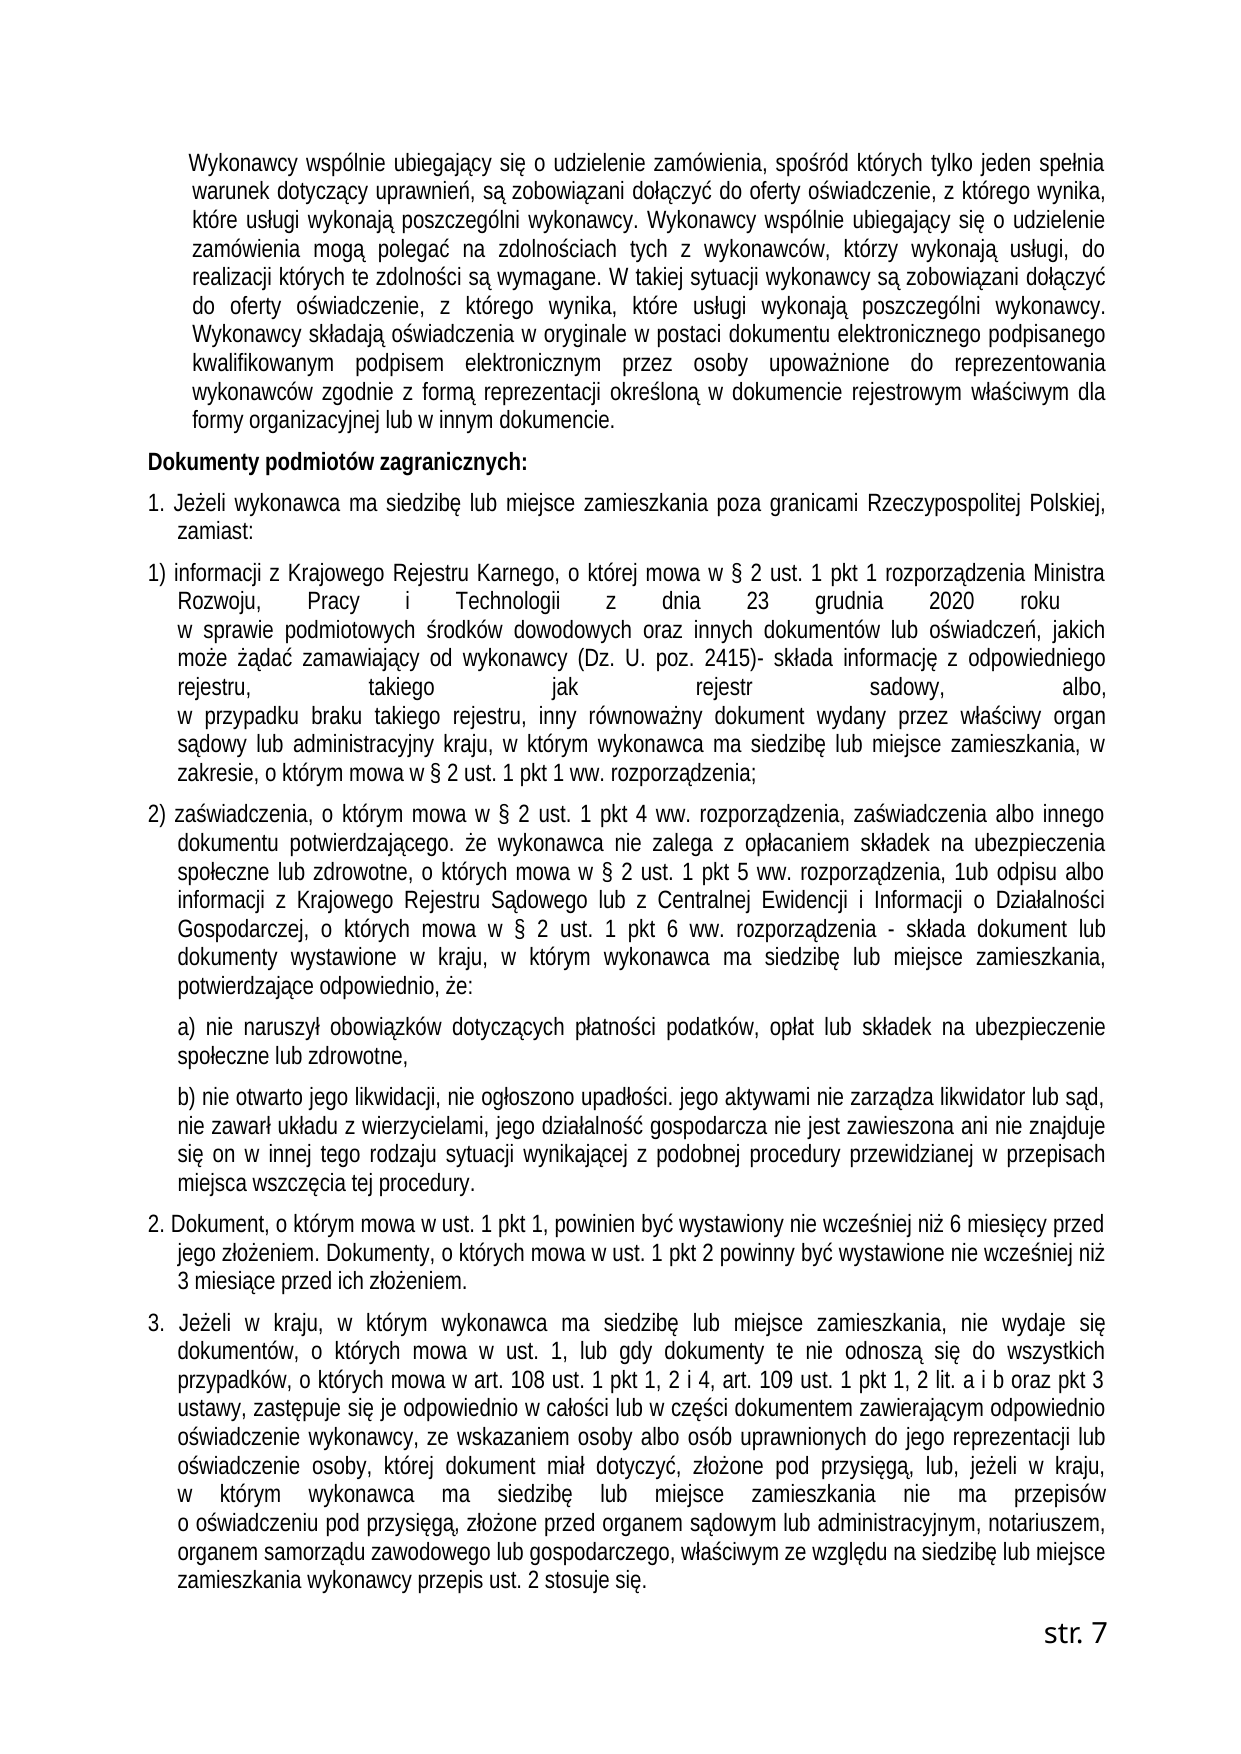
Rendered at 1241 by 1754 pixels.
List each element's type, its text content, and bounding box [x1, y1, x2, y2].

text 1) informacji z Krajowego Rejestru Karnego, o której mowa w § 2 ust. 1 pkt 1 rozporządzenia Ministra Rozwoju, Pracy i Technologii z dnia 23 grudnia 2020 roku w sprawie podmiotowych środków dowodowych oraz innych dokumentów lub oświadczeń, jakich może żądać zamawiający od wykonawcy (Dz. U. poz. 2415)- składa informację z odpowiedniego rejestru, takiego jak rejestr sadowy, albo, w przypadku braku takiego rejestru, inny równoważny dokument wydany przez właściwy organ sądowy lub administracyjny kraju, w którym wykonawca ma siedzibę lub miejsce zamieszkania, w zakresie, o którym mowa w § 2 ust. 1 pkt 1 ww. rozporządzenia; [148, 557, 1107, 787]
text Dokumenty podmiotów zagranicznych: [148, 447, 1107, 475]
text b) nie otwarto jego likwidacji, nie ogłoszono upadłości. jego aktywami nie zarządza likwidator lub sąd, nie zawarł układu z wierzycielami, jego działalność gospodarcza nie jest zawieszona ani nie znajduje się on w innej tego rodzaju sytuacji wynikającej z podobnej procedury przewidzianej w przepisach miejsca wszczęcia tej procedury. [177, 1082, 1107, 1197]
text Wykonawcy wspólnie ubiegający się o udzielenie zamówienia, spośród których tylko jeden spełnia warunek dotyczący uprawnień, są zobowiązani dołączyć do oferty oświadczenie, z którego wynika, które usługi wykonają poszczególni wykonawcy. Wykonawcy wspólnie ubiegający się o udzielenie zamówienia mogą polegać na zdolnościach tych z wykonawców, którzy wykonają usługi, do realizacji których te zdolności są wymagane. W takiej sytuacji wykonawcy są zobowiązani dołączyć do oferty oświadczenie, z którego wynika, które usługi wykonają poszczególni wykonawcy. Wykonawcy składają oświadczenia w oryginale w postaci dokumentu elektronicznego podpisanego kwalifikowanym podpisem elektronicznym przez osoby upoważnione do reprezentowania wykonawców zgodnie z formą reprezentacji określoną w dokumencie rejestrowym właściwym dla formy organizacyjnej lub w innym dokumencie. [148, 148, 1107, 434]
text 1. Jeżeli wykonawca ma siedzibę lub miejsce zamieszkania poza granicami Rzeczypospolitej Polskiej, zamiast: [148, 488, 1107, 545]
text 2. Dokument, o którym mowa w ust. 1 pkt 1, powinien być wystawiony nie wcześniej niż 6 miesięcy przed jego złożeniem. Dokumenty, o których mowa w ust. 1 pkt 2 powinny być wystawione nie wcześniej niż 3 miesiące przed ich złożeniem. [148, 1209, 1107, 1295]
text 2) zaświadczenia, o którym mowa w § 2 ust. 1 pkt 4 ww. rozporządzenia, zaświadczenia albo innego dokumentu potwierdzającego. że wykonawca nie zalega z opłacaniem składek na ubezpieczenia społeczne lub zdrowotne, o których mowa w § 2 ust. 1 pkt 5 ww. rozporządzenia, 1ub odpisu albo informacji z Krajowego Rejestru Sądowego lub z Centralnej Ewidencji i Informacji o Działalności Gospodarczej, o których mowa w § 2 ust. 1 pkt 6 ww. rozporządzenia - składa dokument lub dokumenty wystawione w kraju, w którym wykonawca ma siedzibę lub miejsce zamieszkania, potwierdzające odpowiednio, że: [148, 799, 1107, 1000]
text a) nie naruszył obowiązków dotyczących płatności podatków, opłat lub składek na ubezpieczenie społeczne lub zdrowotne, [177, 1012, 1107, 1069]
text 3. Jeżeli w kraju, w którym wykonawca ma siedzibę lub miejsce zamieszkania, nie wydaje się dokumentów, o których mowa w ust. 1, lub gdy dokumenty te nie odnoszą się do wszystkich przypadków, o których mowa w art. 108 ust. 1 pkt 1, 2 i 4, art. 109 ust. 1 pkt 1, 2 lit. a i b oraz pkt 3 ustawy, zastępuje się je odpowiednio w całości lub w części dokumentem zawierającym odpowiednio oświadczenie wykonawcy, ze wskazaniem osoby albo osób uprawnionych do jego reprezentacji lub oświadczenie osoby, której dokument miał dotyczyć, złożone pod przysięgą, lub, jeżeli w kraju, w którym wykonawca ma siedzibę lub miejsce zamieszkania nie ma przepisów o oświadczeniu pod przysięgą, złożone przed organem sądowym lub administracyjnym, notariuszem, organem samorządu zawodowego lub gospodarczego, właściwym ze względu na siedzibę lub miejsce zamieszkania wykonawcy przepis ust. 2 stosuje się. [148, 1307, 1107, 1594]
